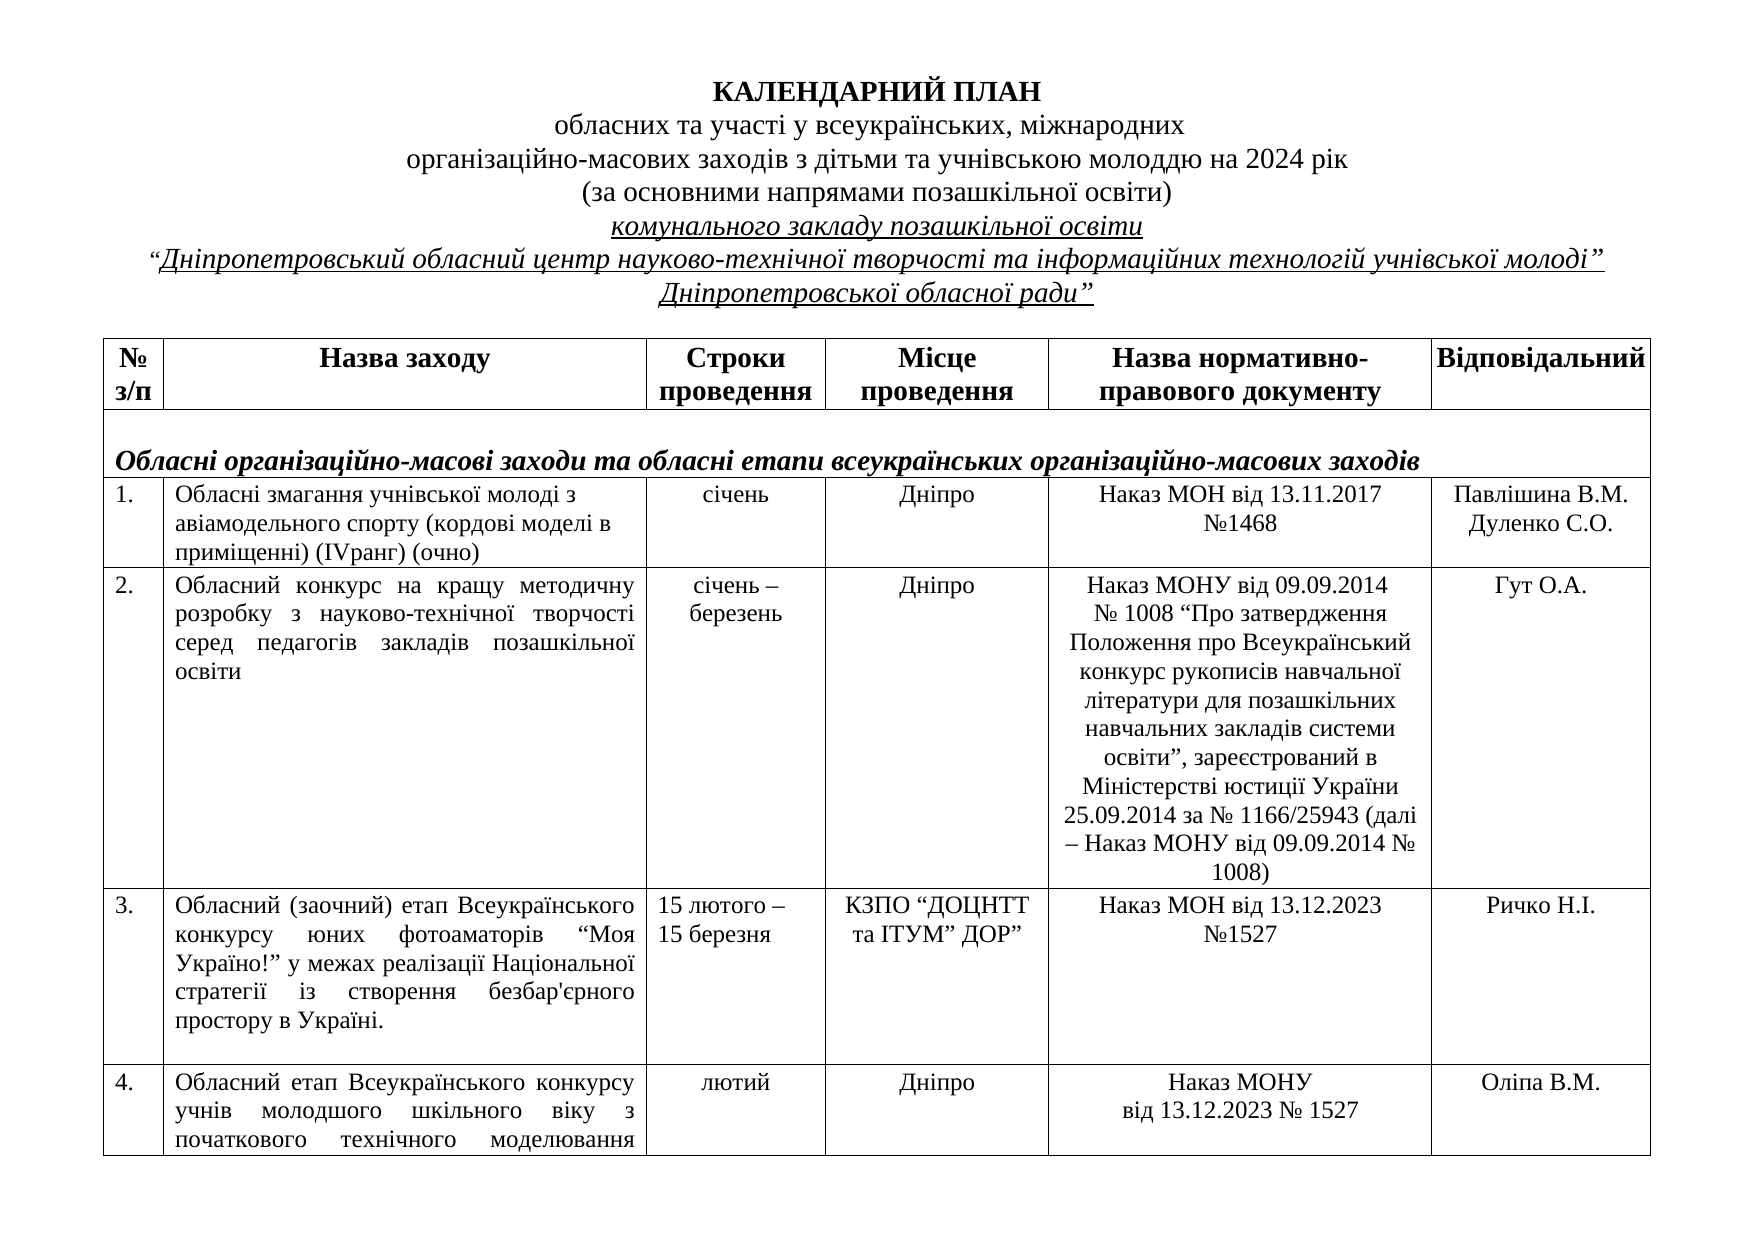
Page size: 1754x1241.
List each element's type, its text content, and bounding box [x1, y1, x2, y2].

text КАЛЕНДАРНИЙ ПЛАН [118, 74, 1636, 107]
table_header Відповідальний [1432, 339, 1650, 409]
text (за основними напрямами позашкільної освіти) [118, 174, 1636, 208]
table_cell Дніпро [826, 478, 1048, 567]
table_cell [104, 478, 163, 567]
table_cell Гут О.А. [1432, 568, 1650, 888]
table_cell [104, 568, 163, 888]
table_cell Обласний (заочний) етап Всеукраїнського конкурсу юних фотоаматорів “Моя Україно!” у межах реалізації Національної стратегії із створення безбар'єрного простору в Україні. [164, 889, 646, 1064]
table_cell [164, 1065, 646, 1155]
table_cell 15 лютого – 15 березня [647, 889, 825, 1064]
text комунального закладу позашкільної освіти [118, 208, 1636, 242]
table_cell [104, 1065, 163, 1155]
table_cell Наказ МОН від 13.12.2023 №1527 [1049, 889, 1431, 1064]
table_header Назва заходу [164, 339, 646, 409]
table_header Назва нормативно-правового документу [1049, 339, 1431, 409]
table_cell [104, 889, 163, 1064]
text організаційно-масових заходів з дітьми та учнівською молоддю на 2024 рік [118, 141, 1636, 174]
table_cell Обласні організаційно-масові заходи та обласні етапи всеукраїнських організаційно-масових заходів [104, 410, 1650, 477]
table_cell січень – березень [647, 568, 825, 888]
table_header № з/п [104, 339, 163, 409]
table_cell січень [647, 478, 825, 567]
table_header Місце проведення [826, 339, 1048, 409]
table_cell Обласний конкурс на кращу методичну розробку з науково-технічної творчості серед педагогів закладів позашкільної освіти [164, 568, 646, 888]
table_cell КЗПО “ДОЦНТТ та ІТУМ” ДОР” [826, 889, 1048, 1064]
table_cell Обласні змагання учнівської молоді з авіамодельного спорту (кордові моделі в приміщенні) (IVранг) (очно) [164, 478, 646, 567]
table_cell Дніпро [826, 1065, 1048, 1155]
text “Дніпропетровський обласний центр науково-технічної творчості та інформаційних технологій учнівської молоді” Дніпропетровської обласної ради” [118, 242, 1636, 309]
table_cell Ричко Н.І. [1432, 889, 1650, 1064]
table_header Строки проведення [647, 339, 825, 409]
table_cell лютий [647, 1065, 825, 1155]
table_cell Наказ МОН від 13.11.2017 №1468 [1049, 478, 1431, 567]
table_cell Павлішина В.М. Дуленко С.О. [1432, 478, 1650, 567]
text обласних та участі у всеукраїнських, міжнародних [118, 107, 1636, 141]
table_cell Дніпро [826, 568, 1048, 888]
table_cell Оліпа В.М. [1432, 1065, 1650, 1155]
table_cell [1049, 1065, 1431, 1155]
table_cell Наказ МОНУ від 09.09.2014 № 1008 “Про затвердження Положення про Всеукраїнський конкурс рукописів навчальної літератури для позашкільних навчальних закладів системи освіти”, зареєстрований в Міністерстві юстиції України 25.09.2014 за № 1166/25943 (далі – Наказ МОНУ від 09.09.2014 № 1008) [1049, 568, 1431, 888]
